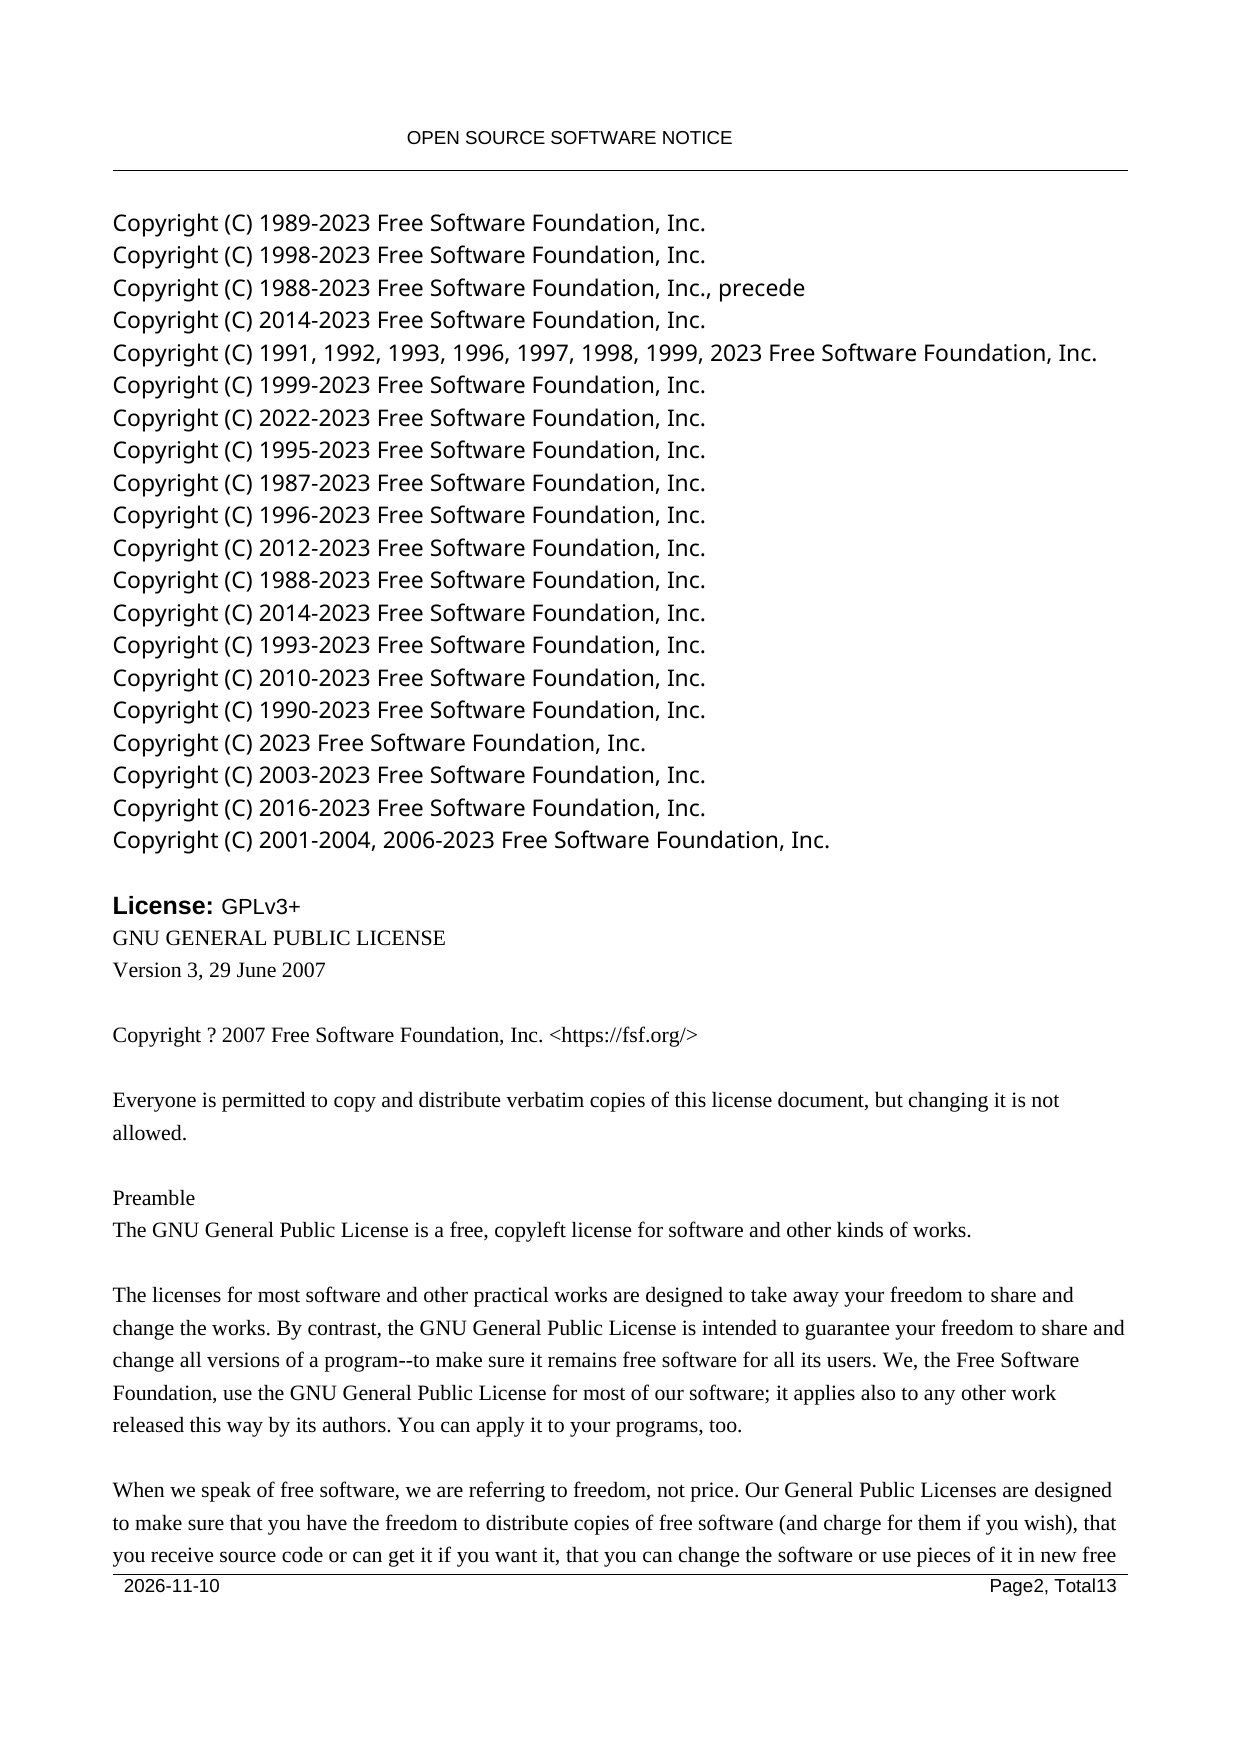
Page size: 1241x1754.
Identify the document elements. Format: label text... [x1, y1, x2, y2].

text License: GPLv3+ [112, 889, 1128, 921]
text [112, 206, 1128, 889]
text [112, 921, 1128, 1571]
